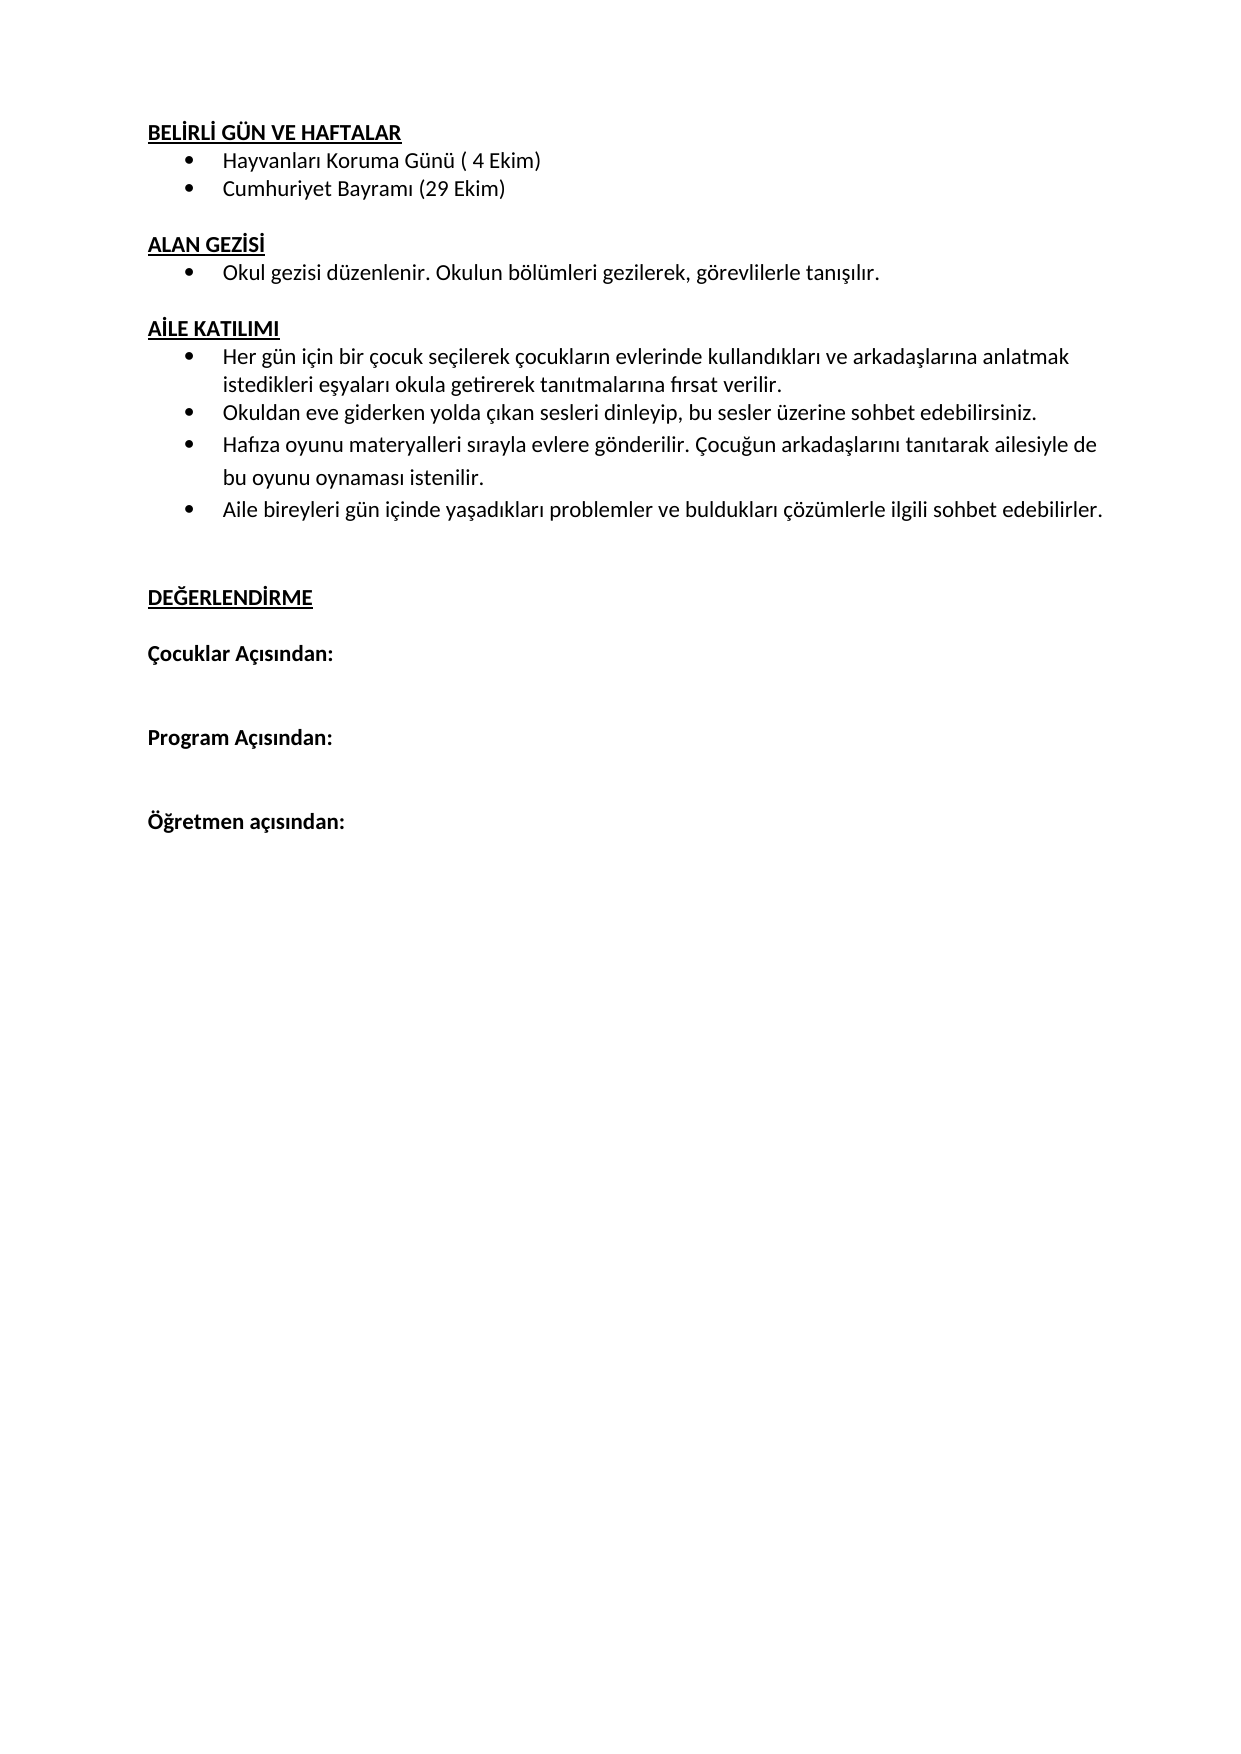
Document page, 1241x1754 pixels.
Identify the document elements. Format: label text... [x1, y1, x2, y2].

list Her gün için bir çocuk seçilerek çocukların evlerinde kullandıkları ve arkadaşlarına anlatmak istedikleri eşyaları okula getirerek tanıtmalarına fırsat verilir. [185, 342, 1122, 398]
text Öğretmen açısından: [148, 807, 1122, 835]
list Okul gezisi düzenlenir. Okulun bölümleri gezilerek, görevlilerle tanışılır. [185, 258, 1122, 286]
text ALAN GEZİSİ [148, 230, 1122, 258]
list Cumhuriyet Bayramı (29 Ekim) [185, 174, 1122, 202]
list Okuldan eve giderken yolda çıkan sesleri dinleyip, bu sesler üzerine sohbet edebilirsiniz. [185, 398, 1122, 426]
text DEĞERLENDİRME [148, 583, 1122, 611]
list Hayvanları Koruma Günü ( 4 Ekim) [185, 146, 1122, 174]
text AİLE KATILIMI [148, 314, 1122, 342]
text Çocuklar Açısından: [148, 639, 1122, 667]
text BELİRLİ GÜN VE HAFTALAR [148, 118, 1122, 146]
list Aile bireyleri gün içinde yaşadıkları problemler ve buldukları çözümlerle ilgili sohbet edebilirler. [185, 495, 1122, 523]
text Program Açısından: [148, 723, 1122, 751]
list Hafıza oyunu materyalleri sırayla evlere gönderilir. Çocuğun arkadaşlarını tanıtarak ailesiyle de bu oyunu oynaması istenilir. [185, 431, 1122, 491]
